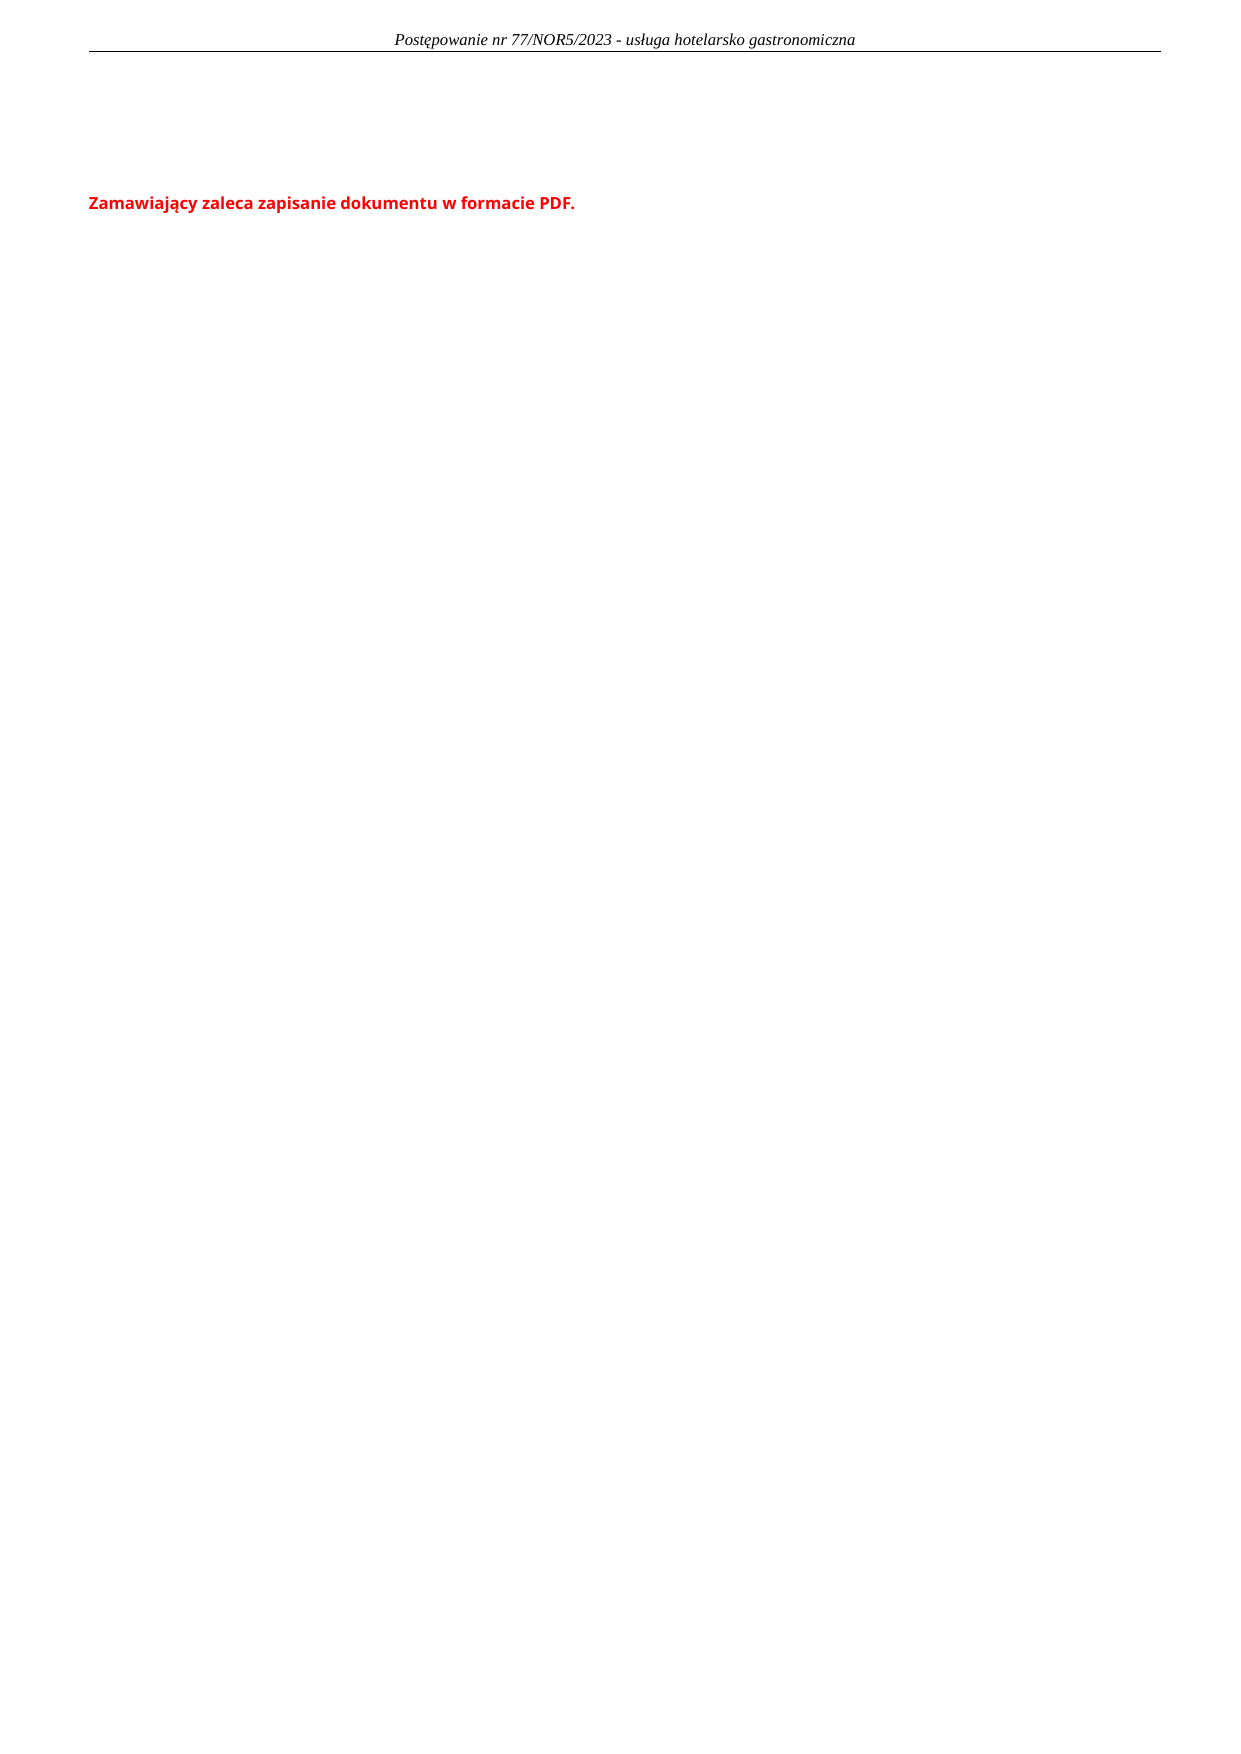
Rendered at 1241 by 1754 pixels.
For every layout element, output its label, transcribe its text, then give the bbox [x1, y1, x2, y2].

text Zamawiający zaleca zapisanie dokumentu w formacie PDF. [89, 192, 1152, 215]
